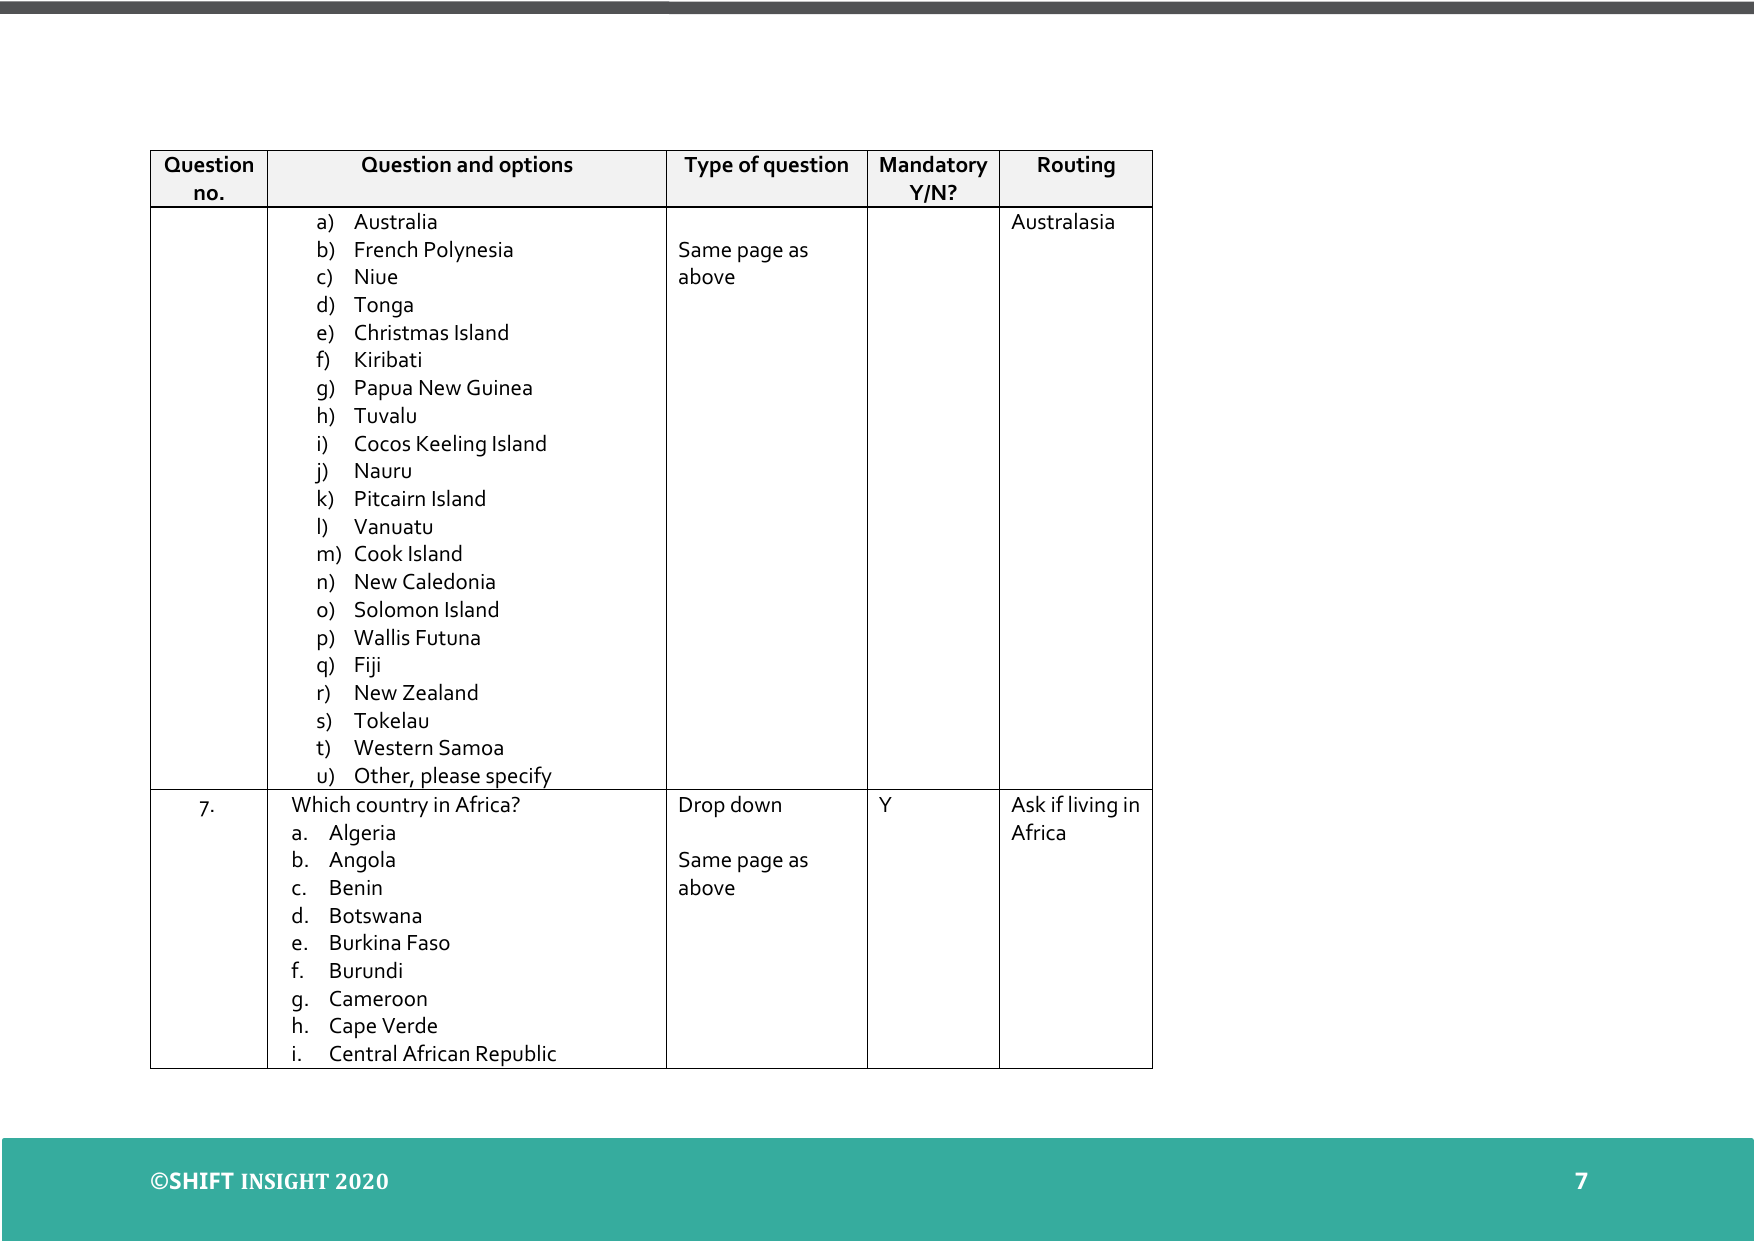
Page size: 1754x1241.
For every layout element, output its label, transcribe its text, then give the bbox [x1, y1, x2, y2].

table_header Mandatory Y/N? [868, 151, 999, 206]
table_cell Y [868, 790, 999, 1067]
table_header Question and options [268, 151, 666, 206]
table_cell If living in Australasia [1000, 208, 1152, 789]
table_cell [268, 208, 666, 789]
table_cell Y [868, 208, 999, 789]
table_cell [268, 790, 666, 1067]
table_cell Drop down Same page as above [667, 790, 867, 1067]
table_header Type of question [667, 151, 867, 206]
table_cell Drop down Same page as above [667, 208, 867, 789]
table_cell Ask if living in Africa [1000, 790, 1152, 1067]
table_cell [151, 208, 267, 789]
table_cell [151, 790, 267, 1067]
table_header Routing [1000, 151, 1152, 206]
table_header Question no. [151, 151, 267, 206]
